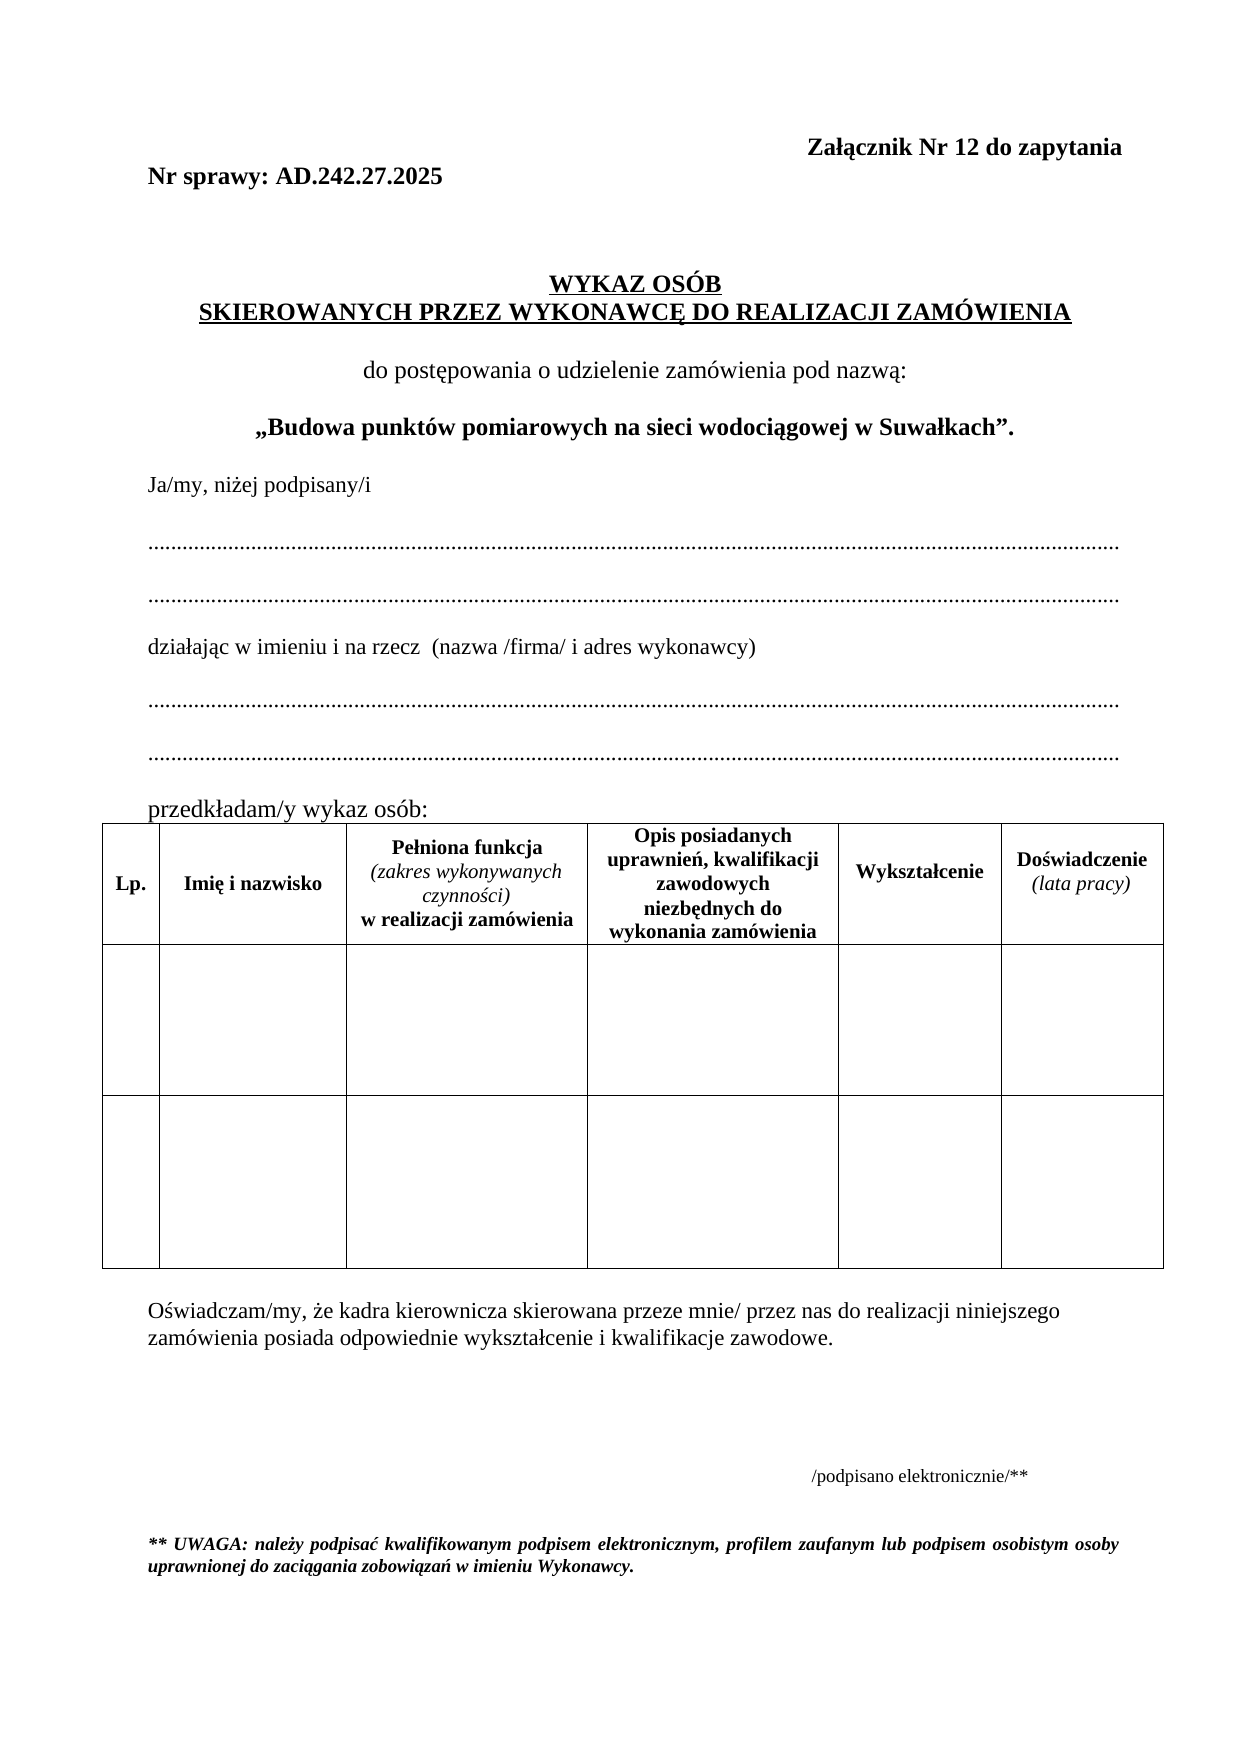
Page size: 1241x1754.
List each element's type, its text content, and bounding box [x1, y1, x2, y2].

text Oświadczam/my, że kadra kierownicza skierowana przeze mnie/ przez nas do realizacji niniejszego zamówienia posiada odpowiednie wykształcenie i kwalifikacje zawodowe. [148, 1297, 1122, 1350]
table_header Wykształcenie [839, 824, 1001, 943]
table_header Lp. [103, 824, 159, 943]
table_header Opis posiadanych uprawnień, kwalifikacji zawodowych niezbędnych do wykonania zamówienia [588, 824, 838, 943]
table_cell [347, 1096, 587, 1268]
table_cell [160, 945, 346, 1095]
table_cell [1002, 945, 1163, 1095]
text .......................................................................................................................................................................... [148, 581, 1122, 607]
text .......................................................................................................................................................................... [148, 739, 1122, 765]
text SKIEROWANYCH PRZEZ WYKONAWCĘ DO REALIZACJI ZAMÓWIENIA [148, 297, 1122, 326]
table_header Doświadczenie (lata pracy) [1002, 824, 1163, 943]
text .......................................................................................................................................................................... [148, 528, 1122, 554]
text WYKAZ OSÓB [148, 269, 1122, 297]
text /podpisano elektronicznie/** [738, 1465, 1122, 1487]
table_header Imię i nazwisko [160, 824, 346, 943]
table_cell [103, 1096, 159, 1268]
table_cell [347, 945, 587, 1095]
text działając w imieniu i na rzecz (nazwa /firma/ i adres wykonawcy) [148, 633, 1122, 660]
text ** UWAGA: należy podpisać kwalifikowanym podpisem elektronicznym, profilem zaufanym lub podpisem osobistym osoby uprawnionej do zaciągania zobowiązań w imieniu Wykonawcy. [148, 1533, 1122, 1576]
text do postępowania o udzielenie zamówienia pod nazwą: [148, 355, 1122, 384]
text .......................................................................................................................................................................... [148, 686, 1122, 712]
table_header Pełniona funkcja (zakres wykonywanych czynności) w realizacji zamówienia [347, 824, 587, 943]
text Załącznik Nr 12 do zapytania [148, 132, 1122, 161]
table_cell [160, 1096, 346, 1268]
table_cell [588, 945, 838, 1095]
table_cell [839, 1096, 1001, 1268]
text Nr sprawy: AD.242.27.2025 [148, 161, 1122, 190]
text Ja/my, niżej podpisany/i [148, 471, 1122, 498]
text przedkładam/y wykaz osób: [148, 794, 1122, 823]
table_cell [588, 1096, 838, 1268]
table_cell [839, 945, 1001, 1095]
table_cell [1002, 1096, 1163, 1268]
text „Budowa punktów pomiarowych na sieci wodociągowej w Suwałkach”. [148, 412, 1122, 441]
table_cell [103, 945, 159, 1095]
